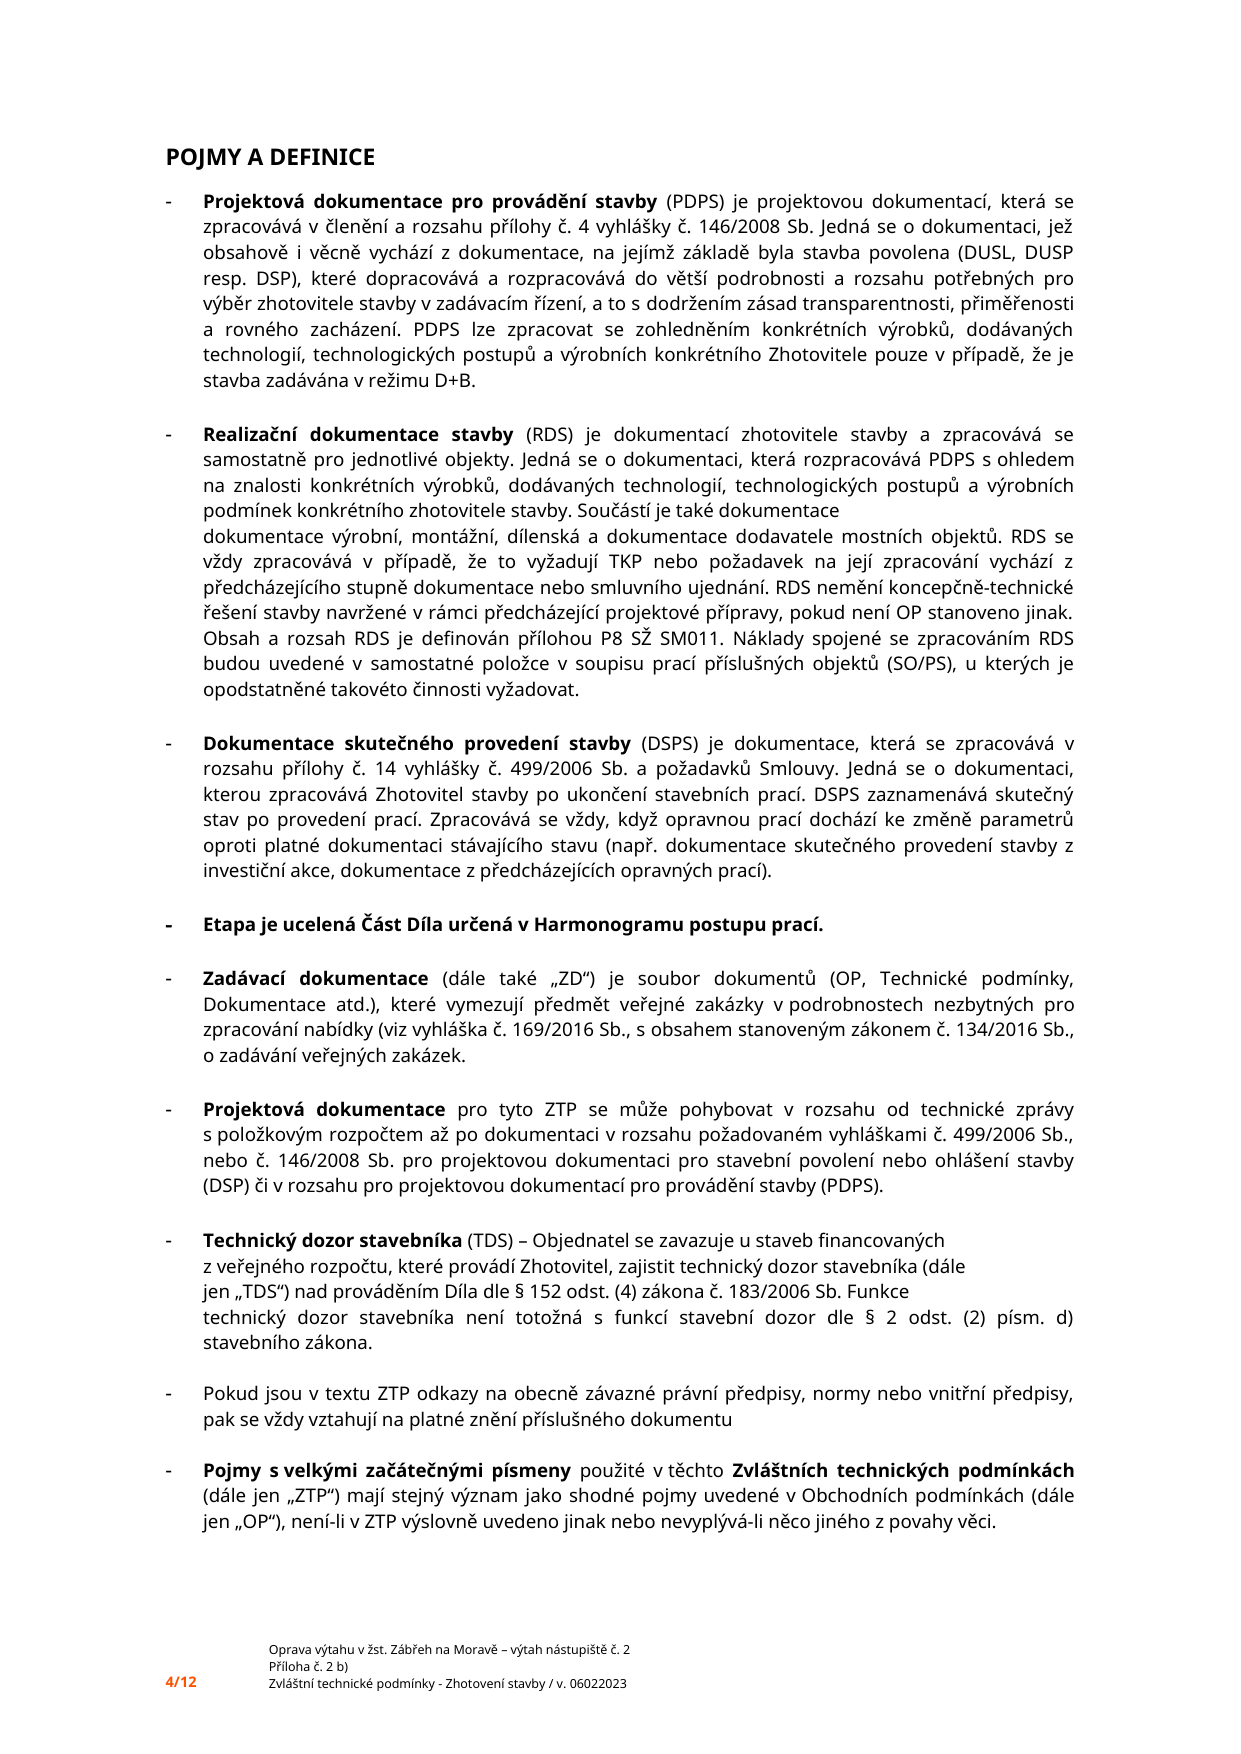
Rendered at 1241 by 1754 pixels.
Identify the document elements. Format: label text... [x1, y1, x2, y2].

list Technický dozor stavebníka (TDS) – Objednatel se zavazuje u staveb financovaných [165, 1227, 1075, 1253]
list Etapa je ucelená Část Díla určená v Harmonogramu postupu prací. [165, 912, 1075, 937]
list Projektová dokumentace pro tyto ZTP se může pohybovat v rozsahu od technické zprávy s položkovým rozpočtem až po dokumentaci v rozsahu požadovaném vyhláškami č. 499/2006 Sb., nebo č. 146/2008 Sb. pro projektovou dokumentaci pro stavební povolení nebo ohlášení stavby (DSP) či v rozsahu pro projektovou dokumentací pro provádění stavby (PDPS). [165, 1096, 1075, 1198]
text jen „TDS“) nad prováděním Díla dle § 152 odst. (4) zákona č. 183/2006 Sb. Funkce [203, 1278, 1075, 1304]
list Pokud jsou v textu ZTP odkazy na obecně závazné právní předpisy, normy nebo vnitřní předpisy, pak se vždy vztahují na platné znění příslušného dokumentu [165, 1381, 1075, 1432]
list Realizační dokumentace stavby (RDS) je dokumentací zhotovitele stavby a zpracovává se samostatně pro jednotlivé objekty. Jedná se o dokumentaci, která rozpracovává PDPS s ohledem na znalosti konkrétních výrobků, dodávaných technologií, technologických postupů a výrobních podmínek konkrétního zhotovitele stavby. Součástí je také dokumentace [165, 421, 1075, 523]
list Pojmy s velkými začátečnými písmeny použité v těchto Zvláštních technických podmínkách (dále jen „ZTP“) mají stejný význam jako shodné pojmy uvedené v Obchodních podmínkách (dále jen „OP“), není-li v ZTP výslovně uvedeno jinak nebo nevyplývá-li něco jiného z povahy věci. [165, 1457, 1075, 1534]
text Pojmy a definice [165, 141, 1075, 173]
list Zadávací dokumentace (dále také „ZD“) je soubor dokumentů (OP, Technické podmínky, Dokumentace atd.), které vymezují předmět veřejné zakázky v podrobnostech nezbytných pro zpracování nabídky (viz vyhláška č. 169/2016 Sb., s obsahem stanoveným zákonem č. 134/2016 Sb., o zadávání veřejných zakázek. [165, 966, 1075, 1068]
list Projektová dokumentace pro provádění stavby (PDPS) je projektovou dokumentací, která se zpracovává v členění a rozsahu přílohy č. 4 vyhlášky č. 146/2008 Sb. Jedná se o dokumentaci, jež obsahově i věcně vychází z dokumentace, na jejímž základě byla stavba povolena (DUSL, DUSP resp. DSP), které dopracovává a rozpracovává do větší podrobnosti a rozsahu potřebných pro výběr zhotovitele stavby v zadávacím řízení, a to s dodržením zásad transparentnosti, přiměřenosti a rovného zacházení. PDPS lze zpracovat se zohledněním konkrétních výrobků, dodávaných technologií, technologických postupů a výrobních konkrétního Zhotovitele pouze v případě, že je stavba zadávána v režimu D+B. [165, 188, 1075, 392]
text z veřejného rozpočtu, které provádí Zhotovitel, zajistit technický dozor stavebníka (dále [203, 1253, 1075, 1278]
list Dokumentace skutečného provedení stavby (DSPS) je dokumentace, která se zpracovává v rozsahu přílohy č. 14 vyhlášky č. 499/2006 Sb. a požadavků Smlouvy. Jedná se o dokumentaci, kterou zpracovává Zhotovitel stavby po ukončení stavebních prací. DSPS zaznamenává skutečný stav po provedení prací. Zpracovává se vždy, když opravnou prací dochází ke změně parametrů oproti platné dokumentaci stávajícího stavu (např. dokumentace skutečného provedení stavby z investiční akce, dokumentace z předcházejících opravných prací). [165, 730, 1075, 883]
text technický dozor stavebníka není totožná s funkcí stavební dozor dle § 2 odst. (2) písm. d) stavebního zákona. [203, 1304, 1075, 1355]
text dokumentace výrobní, montážní, dílenská a dokumentace dodavatele mostních objektů. RDS se vždy zpracovává v případě, že to vyžadují TKP nebo požadavek na její zpracování vychází z předcházejícího stupně dokumentace nebo smluvního ujednání. RDS nemění koncepčně-technické řešení stavby navržené v rámci předcházející projektové přípravy, pokud není OP stanoveno jinak. Obsah a rozsah RDS je definován přílohou P8 SŽ SM011. Náklady spojené se zpracováním RDS budou uvedené v samostatné položce v soupisu prací příslušných objektů (SO/PS), u kterých je opodstatněné takovéto činnosti vyžadovat. [203, 523, 1075, 702]
